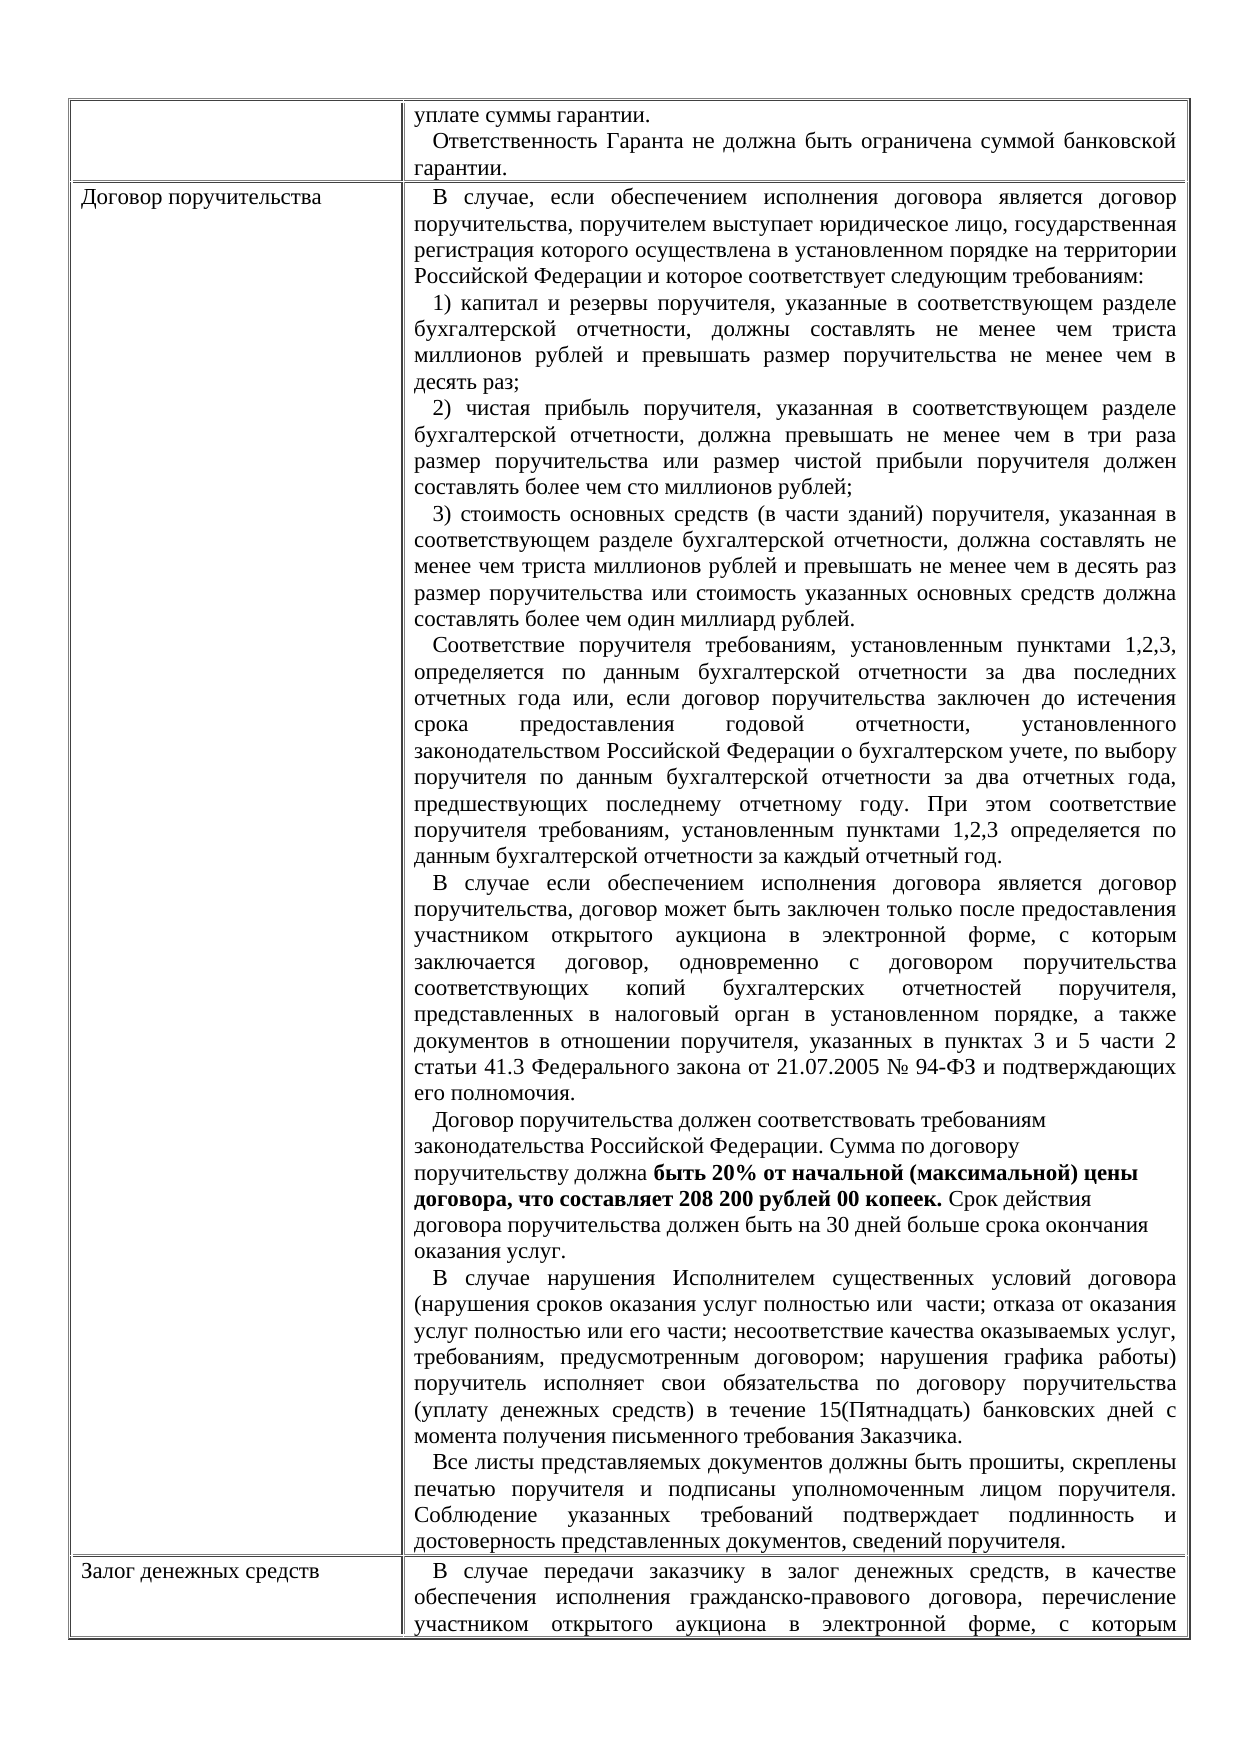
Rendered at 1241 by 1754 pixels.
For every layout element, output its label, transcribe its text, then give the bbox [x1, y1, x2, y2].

table_cell В случае, если обеспечением исполнения договора является договор поручительства, поручителем выступает юридическое лицо, государственная регистрация которого осуществлена в установленном порядке на территории Российской Федерации и которое соответствует следующим требованиям: 1) капитал и резервы поручителя, указанные в соответствующем разделе бухгалтерской отчетности, должны составлять не менее чем триста миллионов рублей и превышать размер поручительства не менее чем в десять раз; 2) чистая прибыль поручителя, указанная в соответствующем разделе бухгалтерской отчетности, должна превышать не менее чем в три раза размер поручительства или размер чистой прибыли поручителя должен составлять более чем сто миллионов рублей; 3) стоимость основных средств (в части зданий) поручителя, указанная в соответствующем разделе бухгалтерской отчетности, должна составлять не менее чем триста миллионов рублей и превышать не менее чем в десять раз размер поручительства или стоимость указанных основных средств должна составлять более чем один миллиард рублей. Соответствие поручителя требованиям, установленным пунктами 1,2,3, определяется по данным бухгалтерской отчетности за два последних отчетных года или, если договор поручительства заключен до истечения срока предоставления годовой отчетности, установленного законодательством Российской Федерации о бухгалтерском учете, по выбору поручителя по данным бухгалтерской отчетности за два отчетных года, предшествующих последнему отчетному году. При этом соответствие поручителя требованиям, установленным пунктами 1,2,3 определяется по данным бухгалтерской отчетности за каждый отчетный год. В случае если обеспечением исполнения договора является договор поручительства, договор может быть заключен только после предоставления участником открытого аукциона в электронной форме, с которым заключается договор, одновременно с договором поручительства соответствующих копий бухгалтерских отчетностей поручителя, представленных в налоговый орган в установленном порядке, а также документов в отношении поручителя, указанных в пунктах 3 и 5 части 2 статьи 41.3 Федерального закона от 21.07.2005 № 94-ФЗ и подтверждающих его полномочия. Договор поручительства должен соответствовать требованиям законодательства Российской Федерации. Сумма по договору поручительству должна быть 20% от начальной (максимальной) цены договора, что составляет 208 200 рублей 00 копеек. Срок действия договора поручительства должен быть на 30 дней больше срока окончания оказания услуг. В случае нарушения Исполнителем существенных условий договора (нарушения сроков оказания услуг полностью или части; отказа от оказания услуг полностью или его части; несоответствие качества оказываемых услуг, требованиям, предусмотренным договором; нарушения графика работы) поручитель исполняет свои обязательства по договору поручительства (уплату денежных средств) в течение 15(Пятнадцать) банковских дней с момента получения письменного требования Заказчика. Все листы представляемых документов должны быть прошиты, скреплены печатью поручителя и подписаны уполномоченным лицом поручителя. Соблюдение указанных требований подтверждает подлинность и достоверность представленных документов, сведений поручителя. [405, 180, 1187, 1554]
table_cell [403, 1554, 1187, 1636]
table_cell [403, 101, 1187, 180]
table_cell Договор поручительства [71, 180, 402, 1554]
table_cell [71, 1554, 403, 1636]
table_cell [71, 101, 403, 180]
